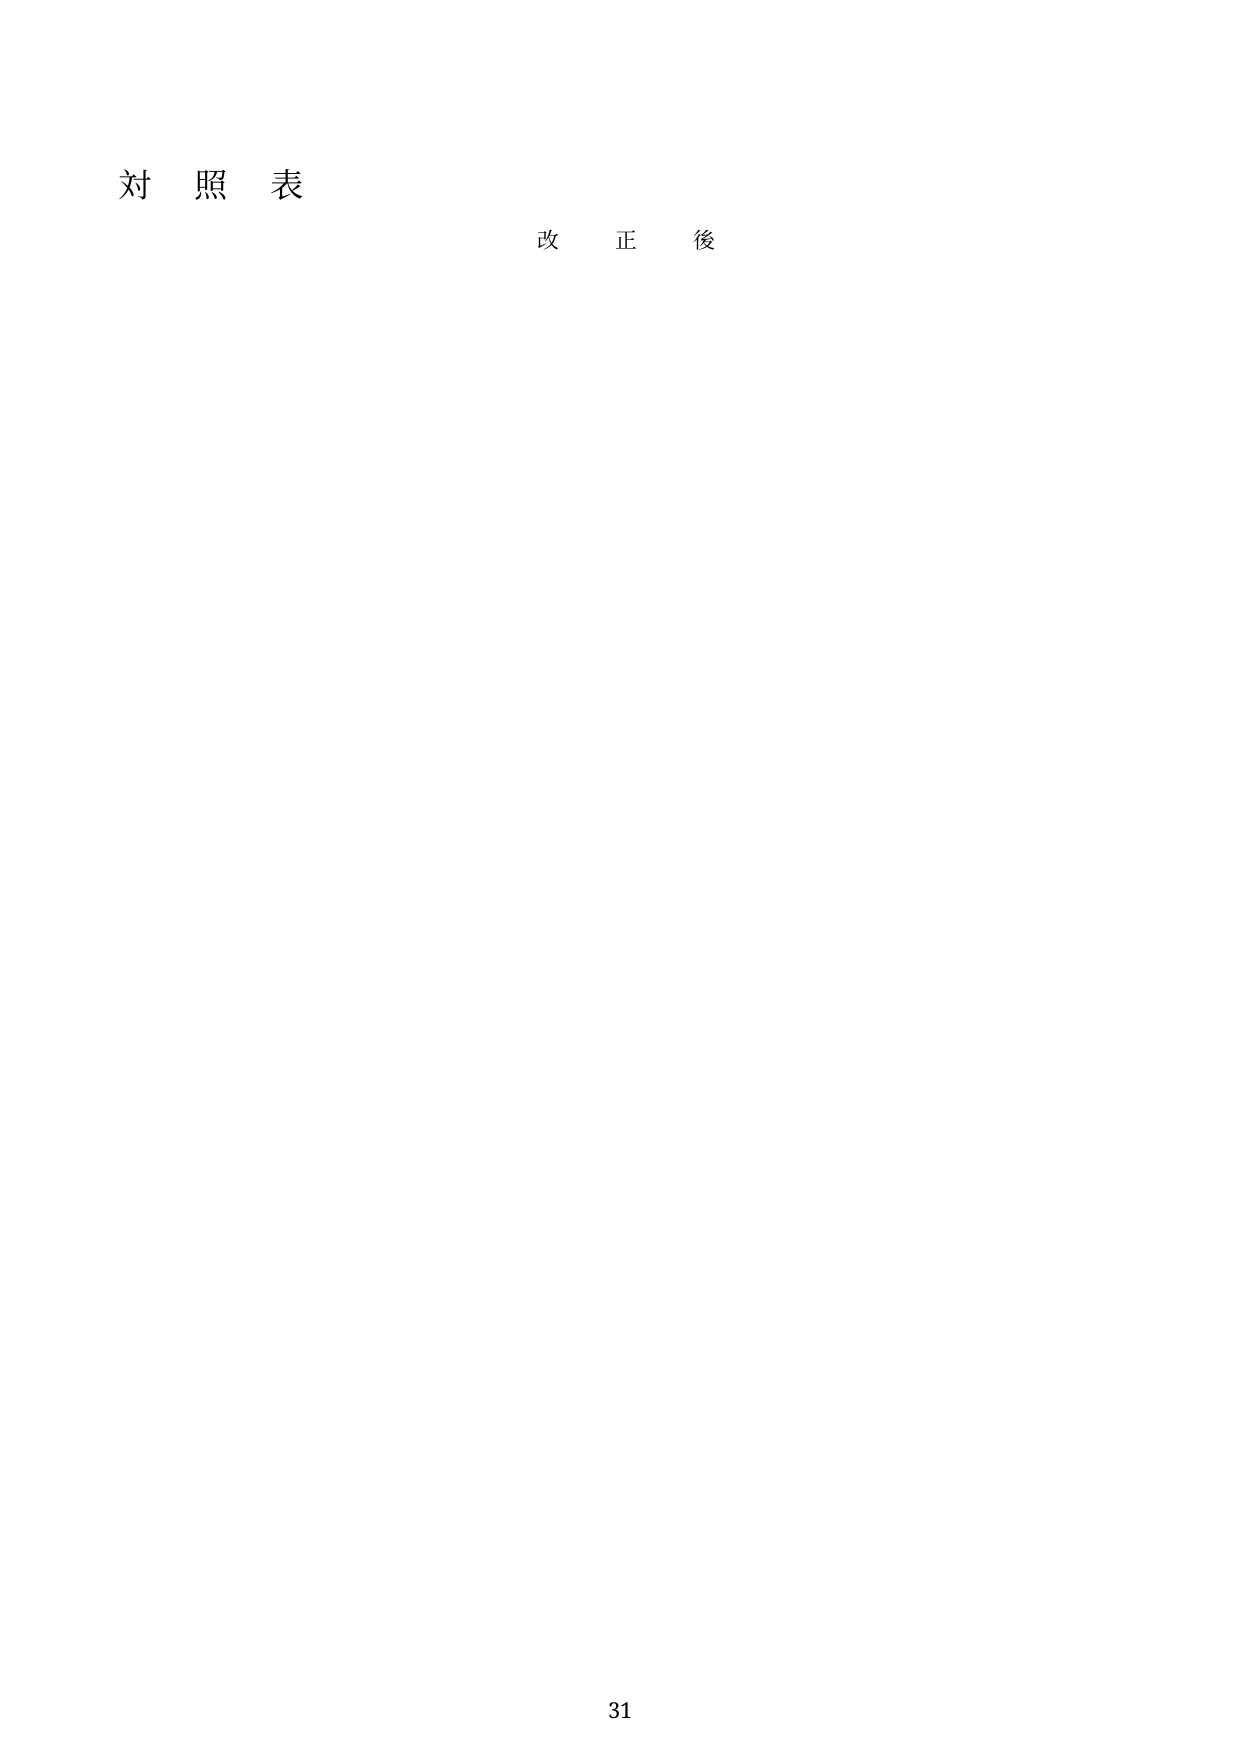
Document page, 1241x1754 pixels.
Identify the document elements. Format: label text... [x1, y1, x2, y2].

text 対 照 表 [118, 146, 1122, 221]
table_header 改 正 後 [118, 221, 1135, 258]
